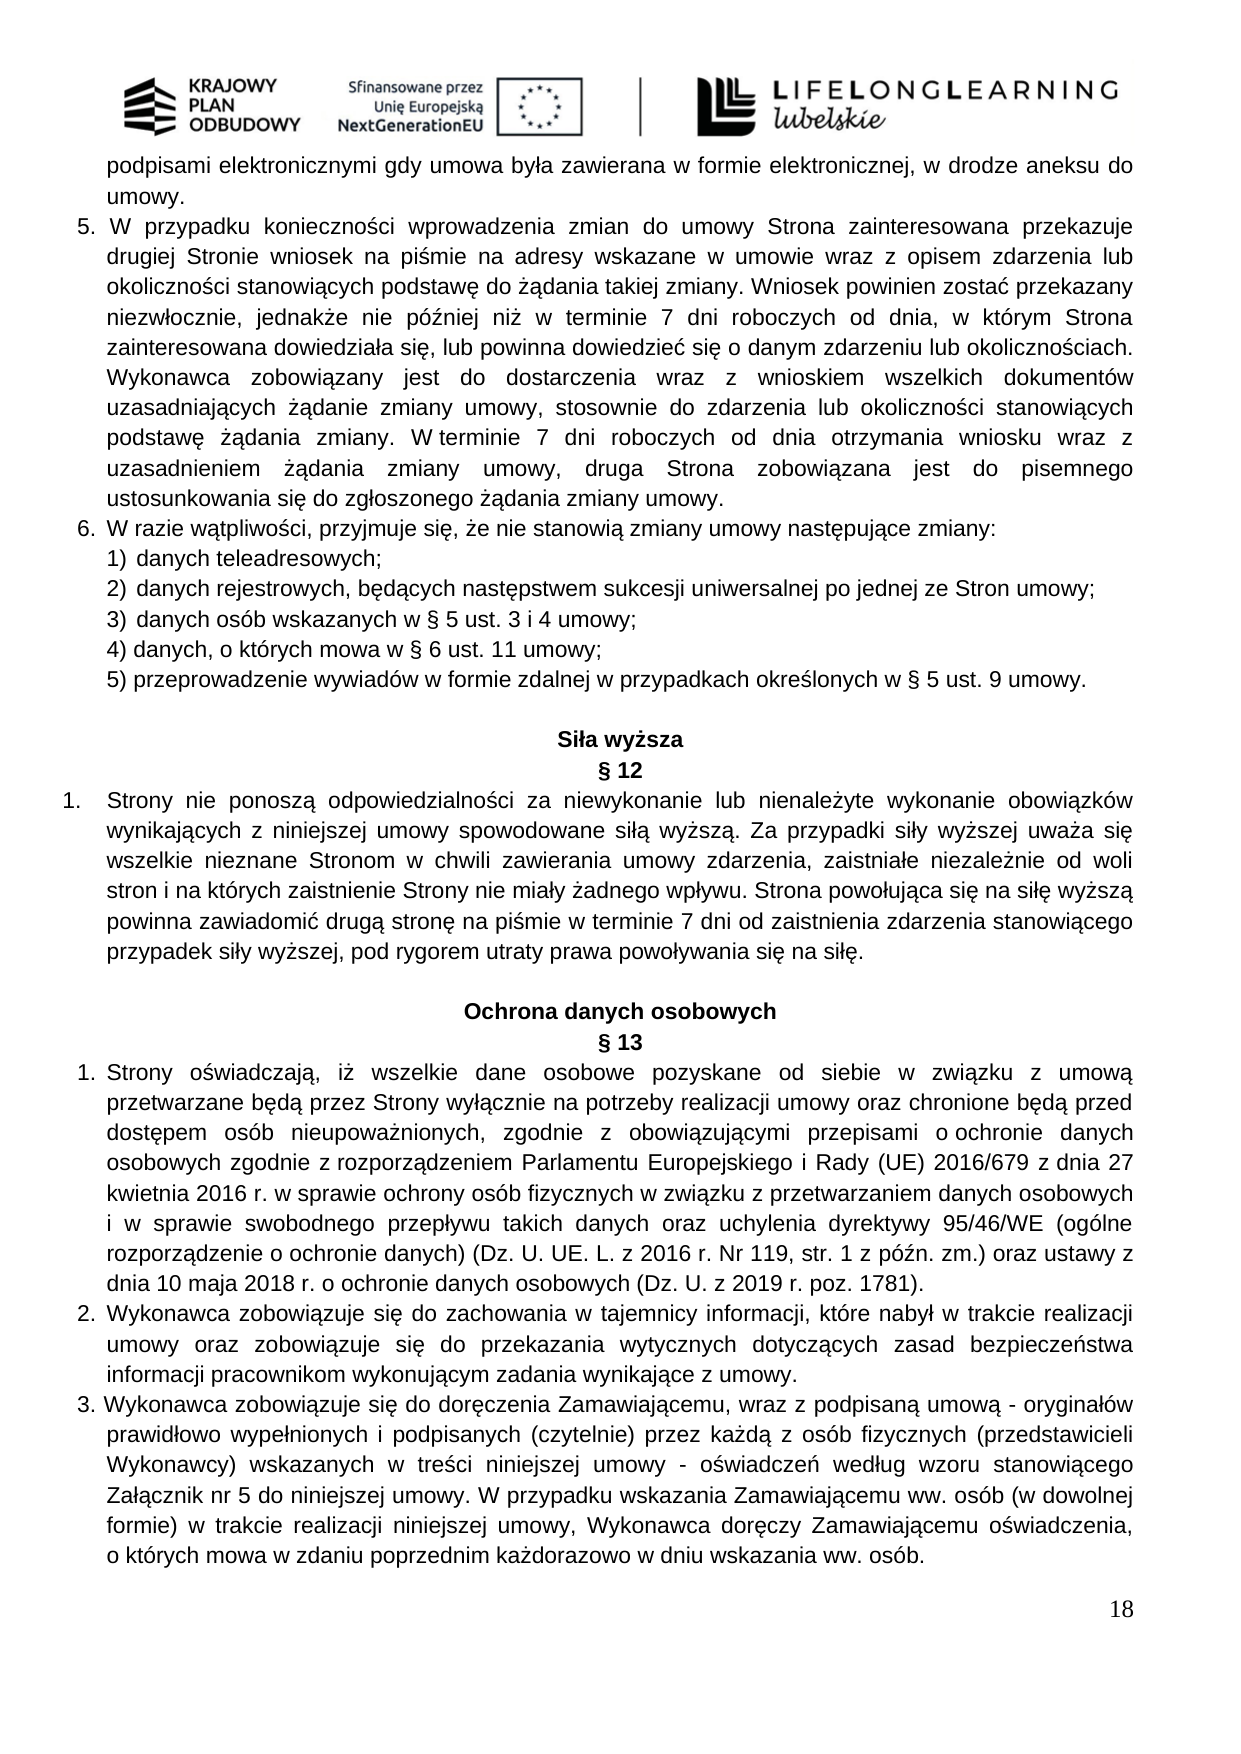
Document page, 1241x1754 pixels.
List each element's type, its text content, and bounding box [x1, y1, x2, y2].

text 1. Strony nie ponoszą odpowiedzialności za niewykonanie lub nienależyte wykonanie obowiązków wynikających z niniejszej umowy spowodowane siłą wyższą. Za przypadki siły wyższej uważa się wszelkie nieznane Stronom w chwili zawierania umowy zdarzenia, zaistniałe niezależnie od woli stron i na których zaistnienie Strony nie miały żadnego wpływu. Strona powołująca się na siłę wyższą powinna zawiadomić drugą stronę na piśmie w terminie 7 dni od zaistnienia zdarzenia stanowiącego przypadek siły wyższej, pod rygorem utraty prawa powoływania się na siłę. [62, 787, 1134, 964]
text 3) danych osób wskazanych w § 5 ust. 3 i 4 umowy; [106, 606, 1134, 632]
list Wykonawca zobowiązuje się do zachowania w tajemnicy informacji, które nabył w trakcie realizacji umowy oraz zobowiązuje się do przekazania wytycznych dotyczących zasad bezpieczeństwa informacji pracownikom wykonującym zadania wynikające z umowy. [77, 1300, 1134, 1387]
text 4) danych, o których mowa w § 6 ust. 11 umowy; [106, 636, 1134, 662]
text § 13 [106, 1028, 1134, 1055]
text Ochrona danych osobowych [106, 998, 1134, 1025]
picture [106, 59, 1135, 153]
text Siła wyższa [106, 726, 1134, 753]
text 6. W razie wątpliwości, przyjmuje się, że nie stanowią zmiany umowy następujące zmiany: [77, 515, 1134, 541]
text 1) danych teleadresowych; [106, 545, 1134, 572]
text 2) danych rejestrowych, będących następstwem sukcesji uniwersalnej po jednej ze Stron umowy; [106, 575, 1134, 602]
text 5. W przypadku konieczności wprowadzenia zmian do umowy Strona zainteresowana przekazuje drugiej Stronie wniosek na piśmie na adresy wskazane w umowie wraz z opisem zdarzenia lub okoliczności stanowiących podstawę do żądania takiej zmiany. Wniosek powinien zostać przekazany niezwłocznie, jednakże nie później niż w terminie 7 dni roboczych od dnia, w którym Strona zainteresowana dowiedziała się, lub powinna dowiedzieć się o danym zdarzeniu lub okolicznościach. Wykonawca zobowiązany jest do dostarczenia wraz z wnioskiem wszelkich dokumentów uzasadniających żądanie zmiany umowy, stosownie do zdarzenia lub okoliczności stanowiących podstawę żądania zmiany. W terminie 7 dni roboczych od dnia otrzymania wniosku wraz z uzasadnieniem żądania zmiany umowy, druga Strona zobowiązana jest do pisemnego ustosunkowania się do zgłoszonego żądania zmiany umowy. [77, 213, 1134, 511]
text 3. Wykonawca zobowiązuje się do doręczenia Zamawiającemu, wraz z podpisaną umową - oryginałów prawidłowo wypełnionych i podpisanych (czytelnie) przez każdą z osób fizycznych (przedstawicieli Wykonawcy) wskazanych w treści niniejszej umowy - oświadczeń według wzoru stanowiącego Załącznik nr 5 do niniejszej umowy. W przypadku wskazania Zamawiającemu ww. osób (w dowolnej formie) w trakcie realizacji niniejszej umowy, Wykonawca doręczy Zamawiającemu oświadczenia, o których mowa w zdaniu poprzednim każdorazowo w dniu wskazania ww. osób. [77, 1391, 1134, 1568]
text § 12 [106, 757, 1134, 783]
list Strony oświadczają, iż wszelkie dane osobowe pozyskane od siebie w związku z umową przetwarzane będą przez Strony wyłącznie na potrzeby realizacji umowy oraz chronione będą przed dostępem osób nieupoważnionych, zgodnie z obowiązującymi przepisami o ochronie danych osobowych zgodnie z rozporządzeniem Parlamentu Europejskiego i Rady (UE) 2016/679 z dnia 27 kwietnia 2016 r. w sprawie ochrony osób fizycznych w związku z przetwarzaniem danych osobowych i w sprawie swobodnego przepływu takich danych oraz uchylenia dyrektywy 95/46/WE (ogólne rozporządzenie o ochronie danych) (Dz. U. UE. L. z 2016 r. Nr 119, str. 1 z późn. zm.) oraz ustawy z dnia 10 maja 2018 r. o ochronie danych osobowych (Dz. U. z 2019 r. poz. 1781). [77, 1059, 1134, 1297]
text 5) przeprowadzenie wywiadów w formie zdalnej w przypadkach określonych w § 5 ust. 9 umowy. [106, 666, 1134, 692]
